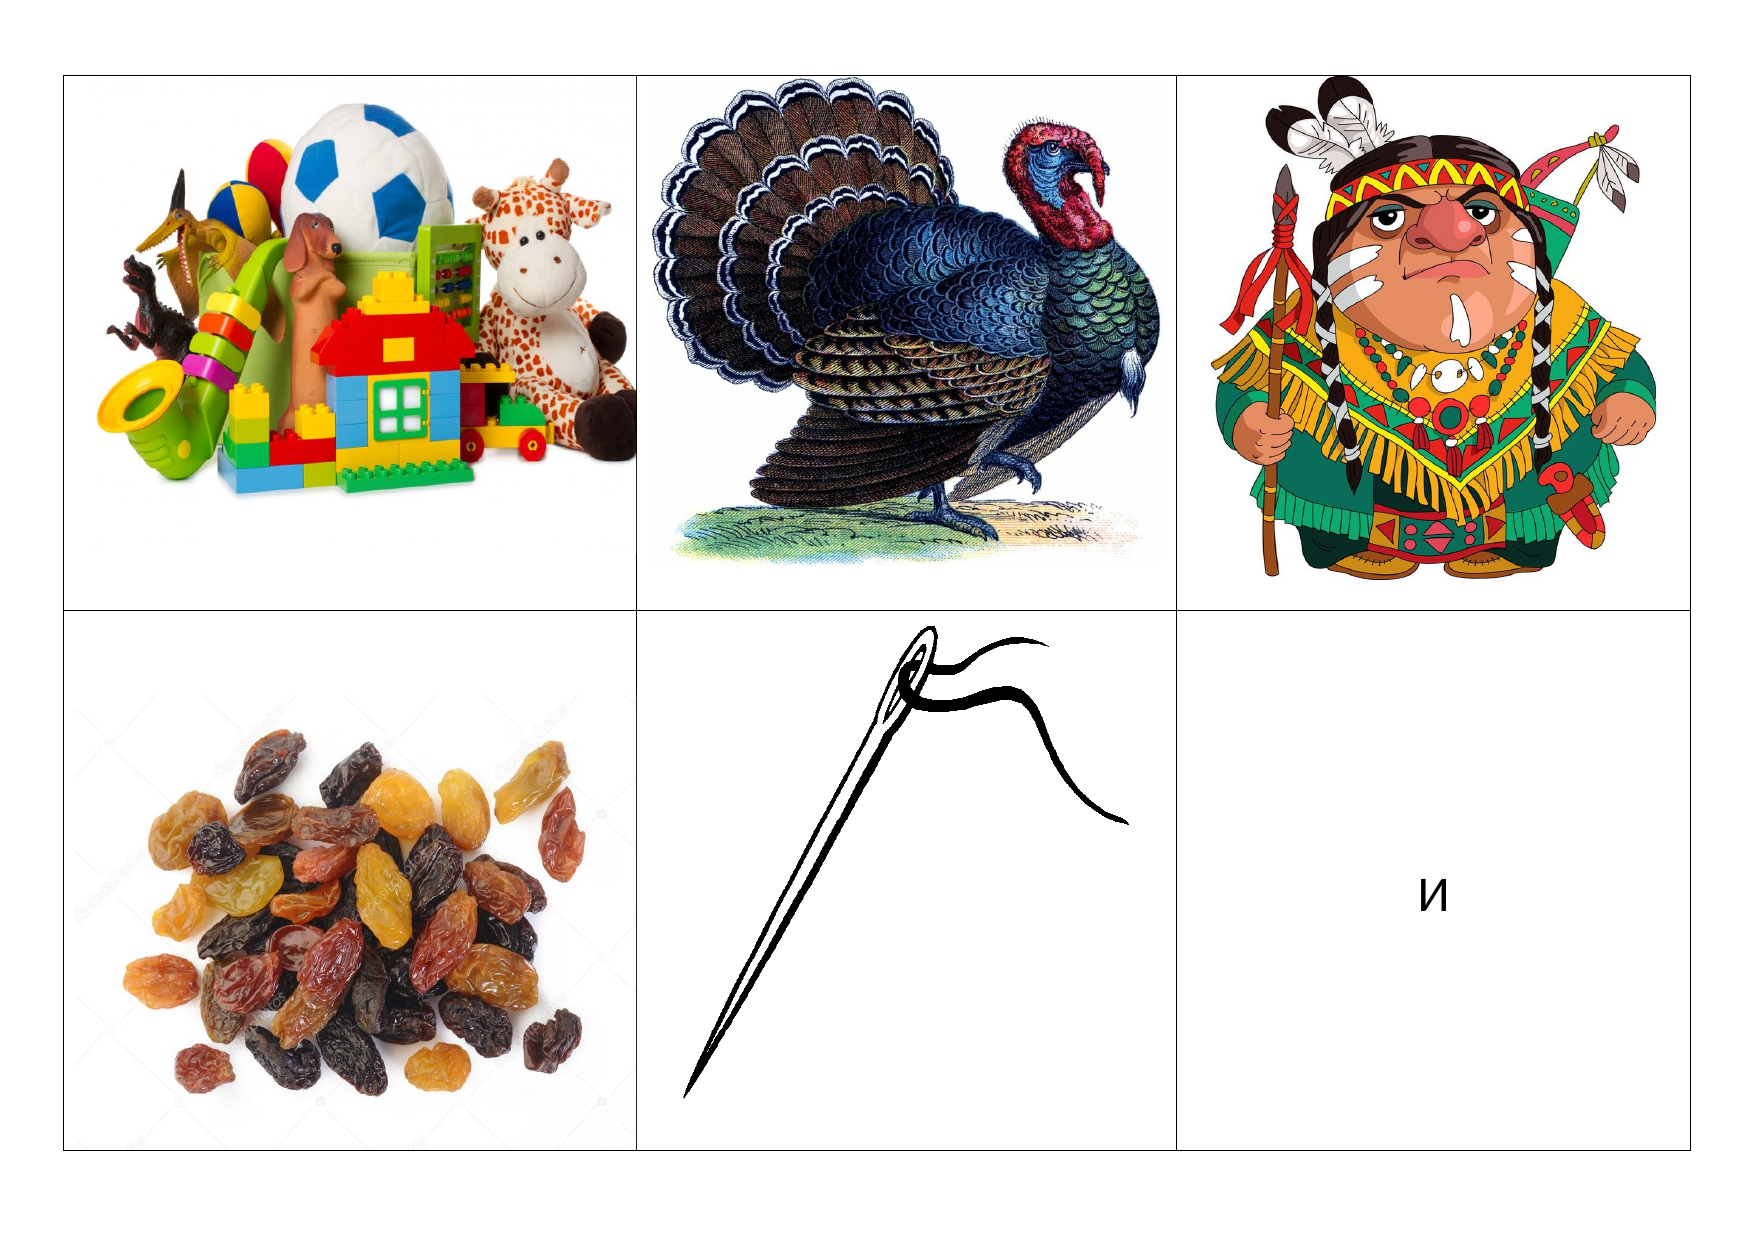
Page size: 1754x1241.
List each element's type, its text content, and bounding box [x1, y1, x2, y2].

table_cell [637, 76, 1176, 610]
picture [1210, 76, 1657, 580]
table_cell [1177, 76, 1690, 610]
picture [651, 76, 1162, 566]
table_cell [637, 611, 1176, 1150]
table_cell [64, 611, 636, 1150]
picture [682, 611, 1130, 1099]
table_cell И [1177, 611, 1690, 1150]
picture [75, 695, 637, 1150]
table_cell [64, 76, 636, 610]
picture [75, 76, 637, 554]
